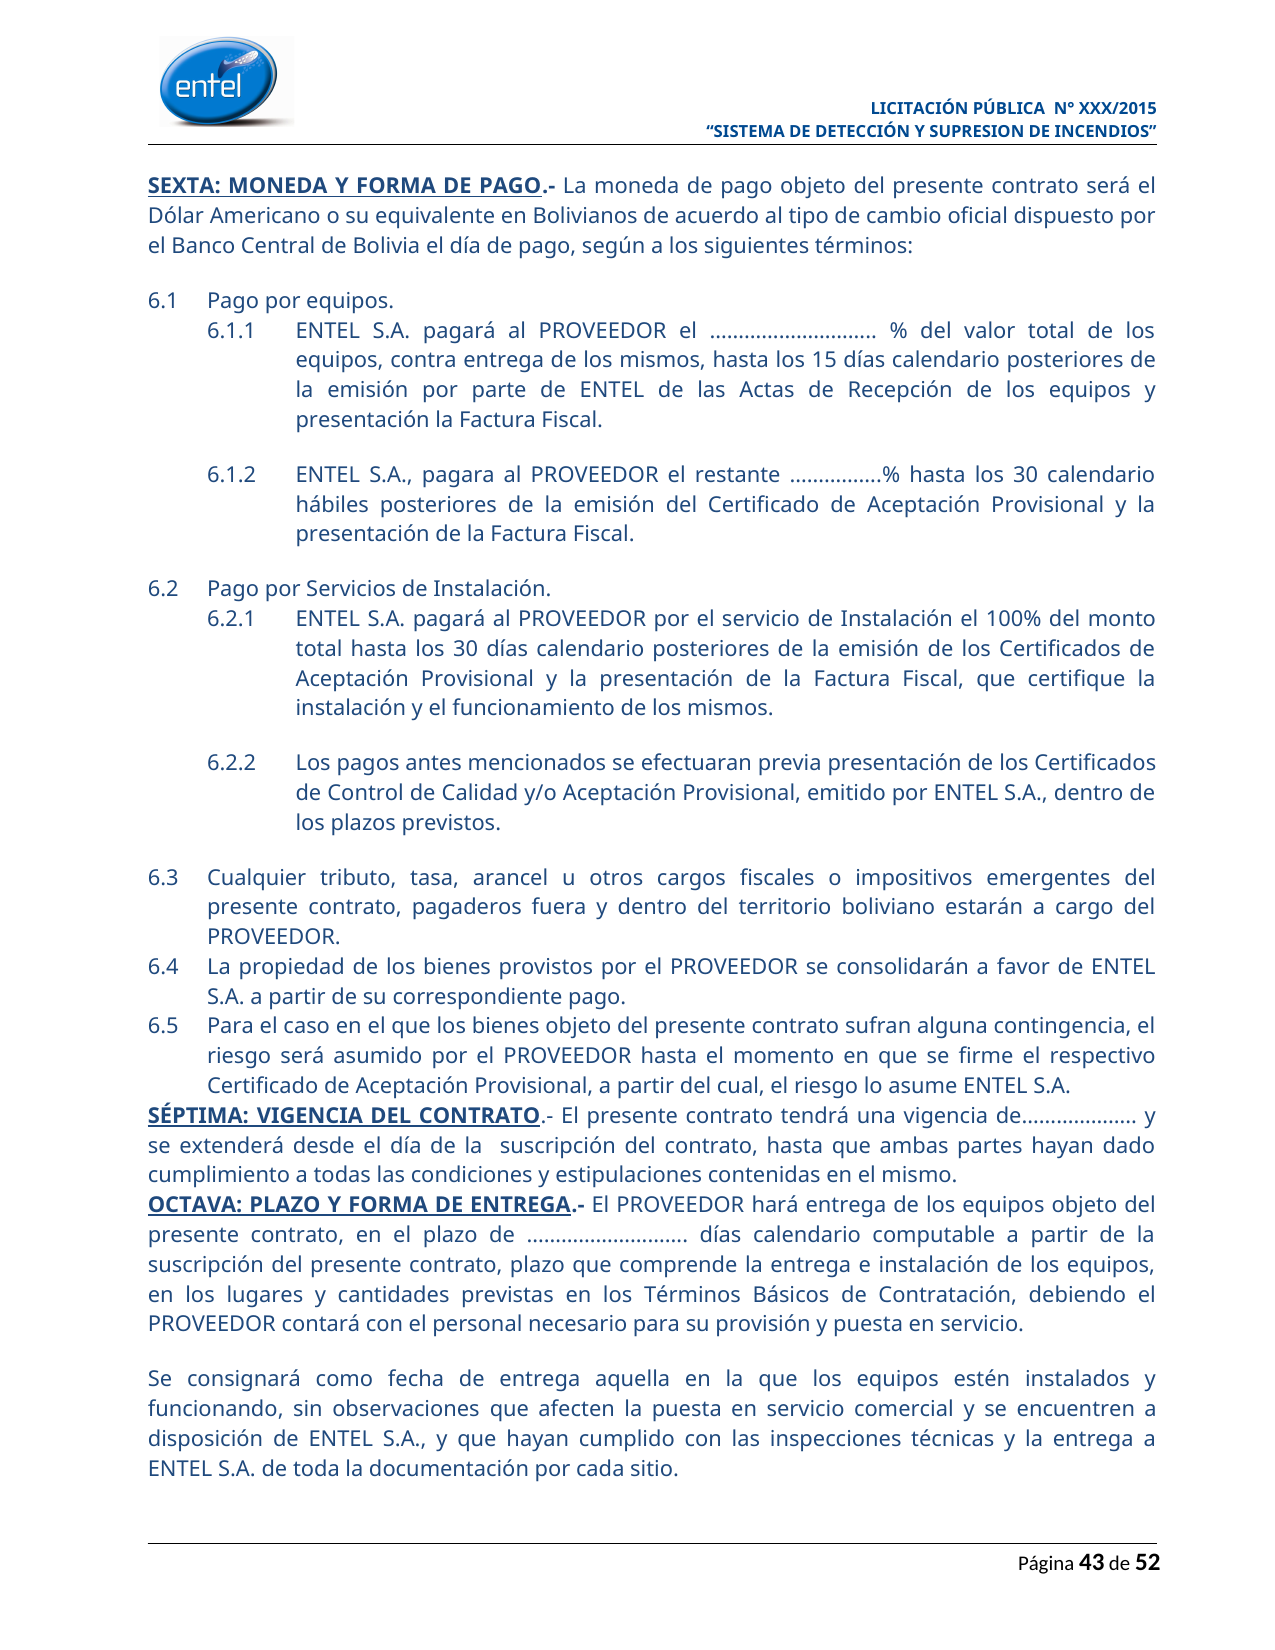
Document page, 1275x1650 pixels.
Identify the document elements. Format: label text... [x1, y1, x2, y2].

text 6.3 Cualquier tributo, tasa, arancel u otros cargos fiscales o impositivos emergentes del presente contrato, pagaderos fuera y dentro del territorio boliviano estarán a cargo del PROVEEDOR. [148, 862, 1157, 951]
text 6.4 La propiedad de los bienes provistos por el PROVEEDOR se consolidarán a favor de ENTEL S.A. a partir de su correspondiente pago. [148, 951, 1157, 1011]
picture [159, 36, 295, 127]
text 6.2.1 ENTEL S.A. pagará al PROVEEDOR por el servicio de Instalación el 100% del monto total hasta los 30 días calendario posteriores de la emisión de los Certificados de Aceptación Provisional y la presentación de la Factura Fiscal, que certifique la instalación y el funcionamiento de los mismos. [207, 603, 1157, 722]
text OCTAVA: PLAZO Y FORMA DE ENTREGA.- El PROVEEDOR hará entrega de los equipos objeto del presente contrato, en el plazo de ………………………. días calendario computable a partir de la suscripción del presente contrato, plazo que comprende la entrega e instalación de los equipos, en los lugares y cantidades previstas en los Términos Básicos de Contratación, debiendo el PROVEEDOR contará con el personal necesario para su provisión y puesta en servicio. [148, 1189, 1157, 1338]
text 6.1.1 ENTEL S.A. pagará al PROVEEDOR el ……………………….. % del valor total de los equipos, contra entrega de los mismos, hasta los 15 días calendario posteriores de la emisión por parte de ENTEL de las Actas de Recepción de los equipos y presentación la Factura Fiscal. [207, 315, 1157, 434]
text Se consignará como fecha de entrega aquella en la que los equipos estén instalados y funcionando, sin observaciones que afecten la puesta en servicio comercial y se encuentren a disposición de ENTEL S.A., y que hayan cumplido con las inspecciones técnicas y la entrega a ENTEL S.A. de toda la documentación por cada sitio. [148, 1363, 1157, 1482]
text 6.1.2 ENTEL S.A., pagara al PROVEEDOR el restante …………….% hasta los 30 calendario hábiles posteriores de la emisión del Certificado de Aceptación Provisional y la presentación de la Factura Fiscal. [207, 459, 1157, 548]
text 6.5 Para el caso en el que los bienes objeto del presente contrato sufran alguna contingencia, el riesgo será asumido por el PROVEEDOR hasta el momento en que se firme el respectivo Certificado de Aceptación Provisional, a partir del cual, el riesgo lo asume ENTEL S.A. [148, 1011, 1157, 1100]
text 6.2.2 Los pagos antes mencionados se efectuaran previa presentación de los Certificados de Control de Calidad y/o Aceptación Provisional, emitido por ENTEL S.A., dentro de los plazos previstos. [207, 747, 1157, 837]
text 6.2 Pago por Servicios de Instalación. [148, 573, 1157, 603]
text SÉPTIMA: VIGENCIA DEL CONTRATO.- El presente contrato tendrá una vigencia de……………….. y se extenderá desde el día de la suscripción del contrato, hasta que ambas partes hayan dado cumplimiento a todas las condiciones y estipulaciones contenidas en el mismo. [148, 1100, 1157, 1189]
text SEXTA: MONEDA Y FORMA DE PAGO.- La moneda de pago objeto del presente contrato será el Dólar Americano o su equivalente en Bolivianos de acuerdo al tipo de cambio oficial dispuesto por el Banco Central de Bolivia el día de pago, según a los siguientes términos: [148, 171, 1157, 260]
text 6.1 Pago por equipos. [148, 285, 1157, 315]
